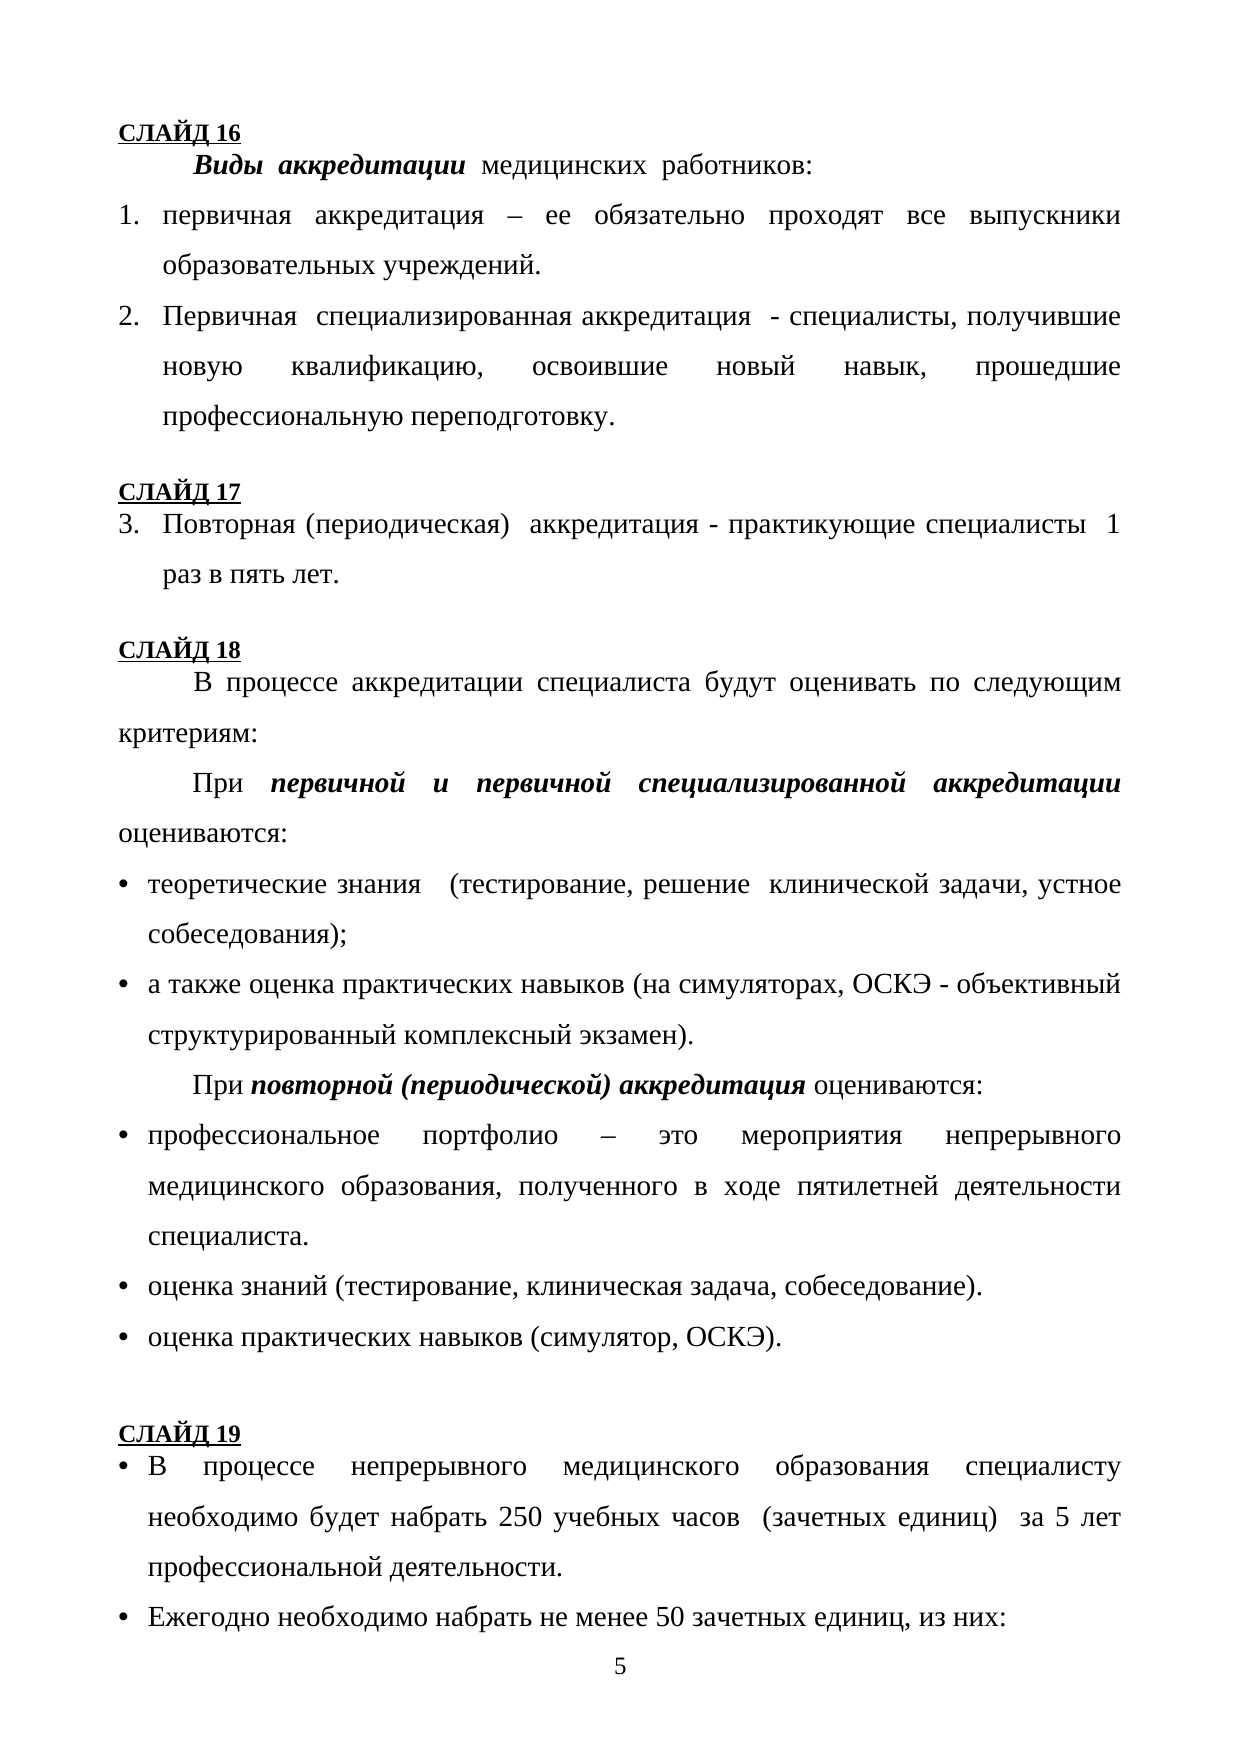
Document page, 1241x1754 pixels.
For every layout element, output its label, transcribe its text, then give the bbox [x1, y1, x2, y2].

text В процессе аккредитации специалиста будут оценивать по следующим критериям: [118, 664, 1122, 748]
list оценка практических навыков (симулятор, ОСКЭ). [118, 1319, 1122, 1352]
text Слайд 17 [118, 477, 1122, 506]
text Виды аккредитации медицинских работников: [118, 147, 1122, 180]
list профессиональное портфолио – это мероприятия непрерывного медицинского образования, полученного в ходе пятилетней деятельности специалиста. [118, 1117, 1122, 1252]
list В процессе непрерывного медицинского образования специалисту необходимо будет набрать 250 учебных часов (зачетных единиц) за 5 лет профессиональной деятельности. [118, 1448, 1122, 1583]
list теоретические знания (тестирование, решение клинической задачи, устное собеседования); [118, 866, 1122, 949]
list Повторная (периодическая) аккредитация - практикующие специалисты 1 раз в пять лет. [118, 506, 1122, 590]
list Первичная специализированная аккредитация - специалисты, получившие новую квалификацию, освоившие новый навык, прошедшие профессиональную переподготовку. [118, 298, 1122, 432]
text Слайд 19 [118, 1419, 1122, 1448]
text При первичной и первичной специализированной аккредитации оцениваются: [118, 765, 1122, 849]
list первичная аккредитация – ее обязательно проходят все выпускники образовательных учреждений. [118, 197, 1122, 281]
list а также оценка практических навыков (на симуляторах, ОСКЭ - объективный структурированный комплексный экзамен). [118, 966, 1122, 1050]
list Ежегодно необходимо набрать не менее 50 зачетных единиц, из них: [118, 1599, 1122, 1633]
text Слайд 18 [118, 636, 1122, 664]
list оценка знаний (тестирование, клиническая задача, собеседование). [118, 1268, 1122, 1302]
text Слайд 16 [118, 118, 1122, 147]
text При повторной (периодической) аккредитация оцениваются: [118, 1067, 1122, 1101]
